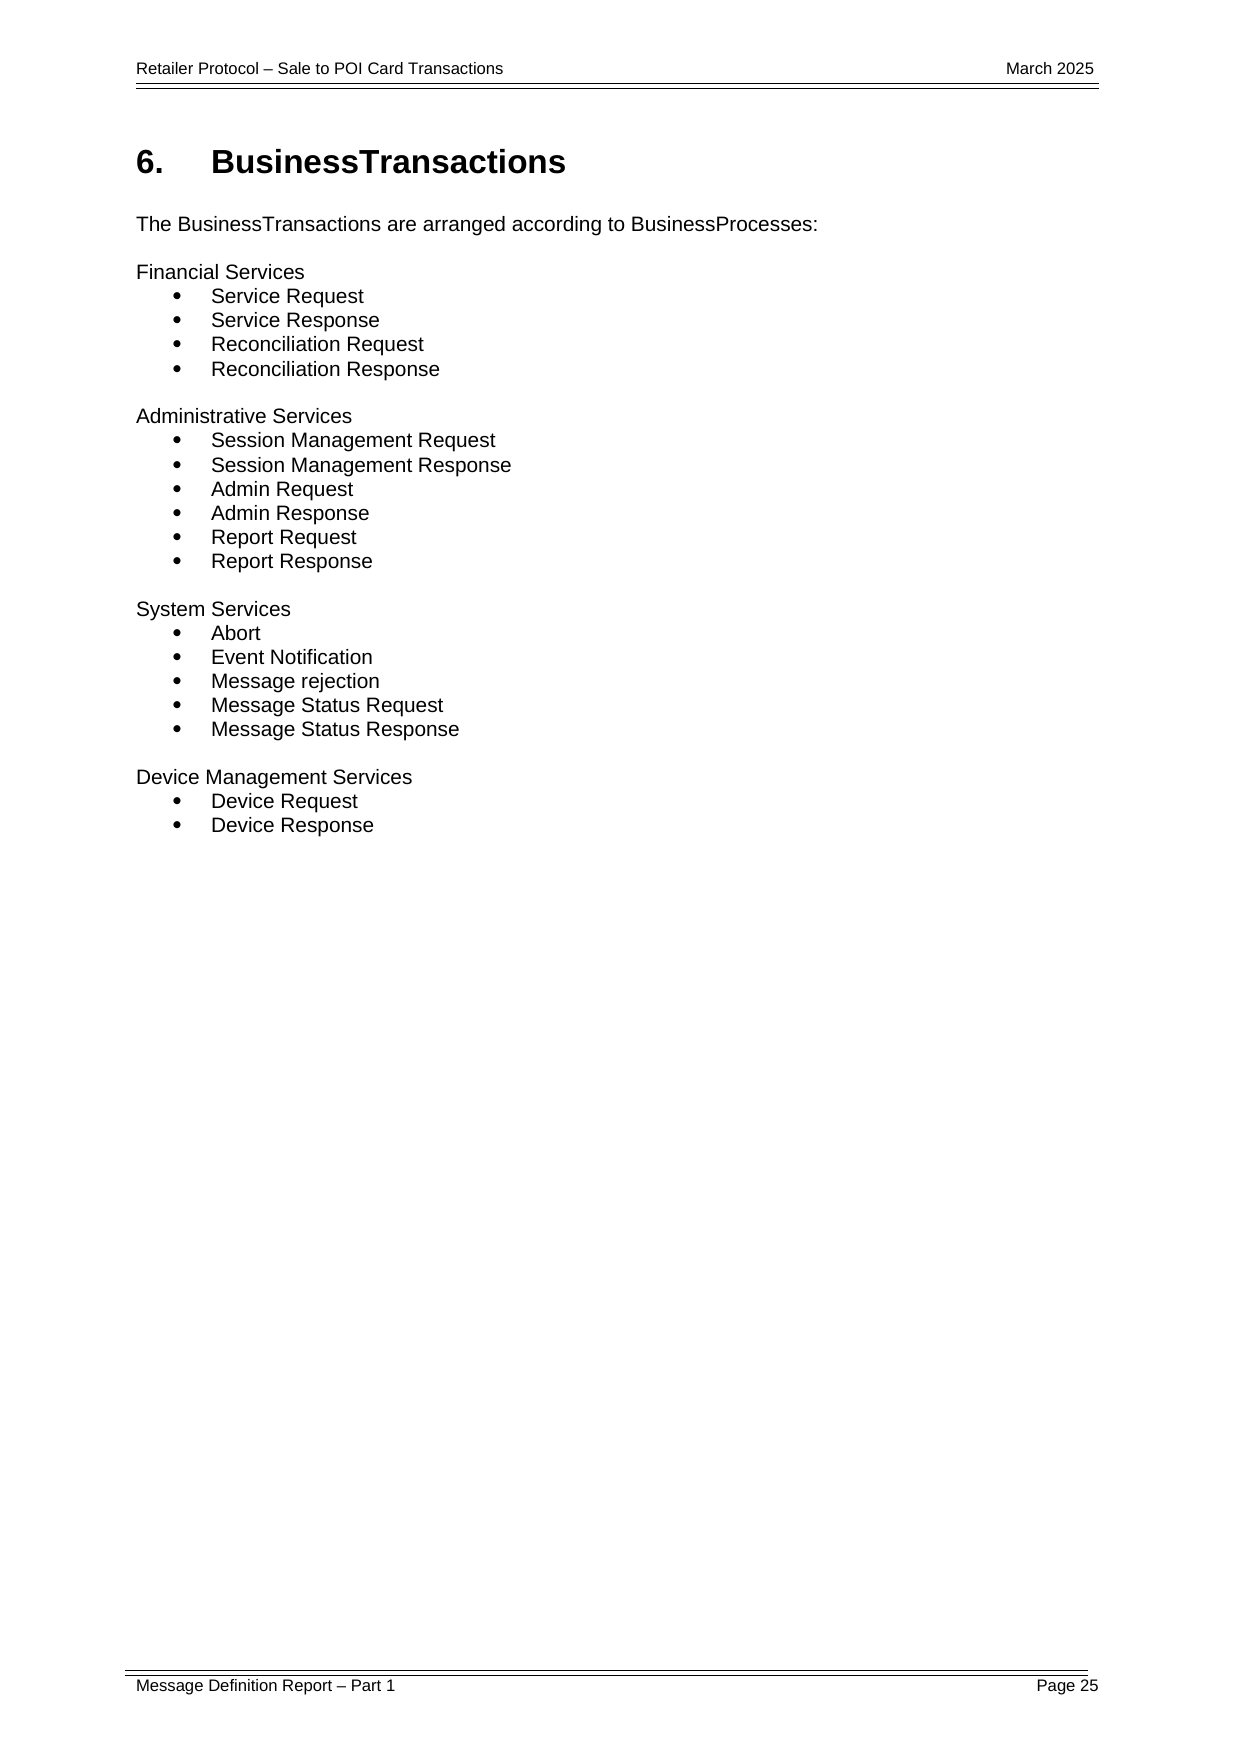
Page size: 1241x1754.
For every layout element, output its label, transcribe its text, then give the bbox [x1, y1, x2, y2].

list Admin Request [173, 476, 1104, 501]
list Report Response [173, 549, 1104, 573]
list Message rejection [173, 669, 1104, 693]
text Device Management Services [136, 765, 1104, 789]
list Admin Response [173, 501, 1104, 524]
text Financial Services [136, 260, 1104, 284]
subtitle BusinessTransactions [136, 142, 1104, 180]
list Device Response [173, 813, 1104, 837]
list Service Response [173, 308, 1104, 332]
list Reconciliation Response [173, 356, 1104, 380]
list Report Request [173, 524, 1104, 549]
text System Services [136, 597, 1104, 621]
text Administrative Services [136, 404, 1104, 428]
list Abort [173, 621, 1104, 645]
list Device Request [173, 789, 1104, 813]
text The BusinessTransactions are arranged according to BusinessProcesses: [136, 212, 1104, 236]
list Message Status Response [173, 717, 1104, 741]
list Service Request [173, 284, 1104, 308]
list Event Notification [173, 645, 1104, 669]
list Message Status Request [173, 693, 1104, 717]
list Reconciliation Request [173, 332, 1104, 356]
list Session Management Request [173, 428, 1104, 452]
list Session Management Response [173, 452, 1104, 476]
